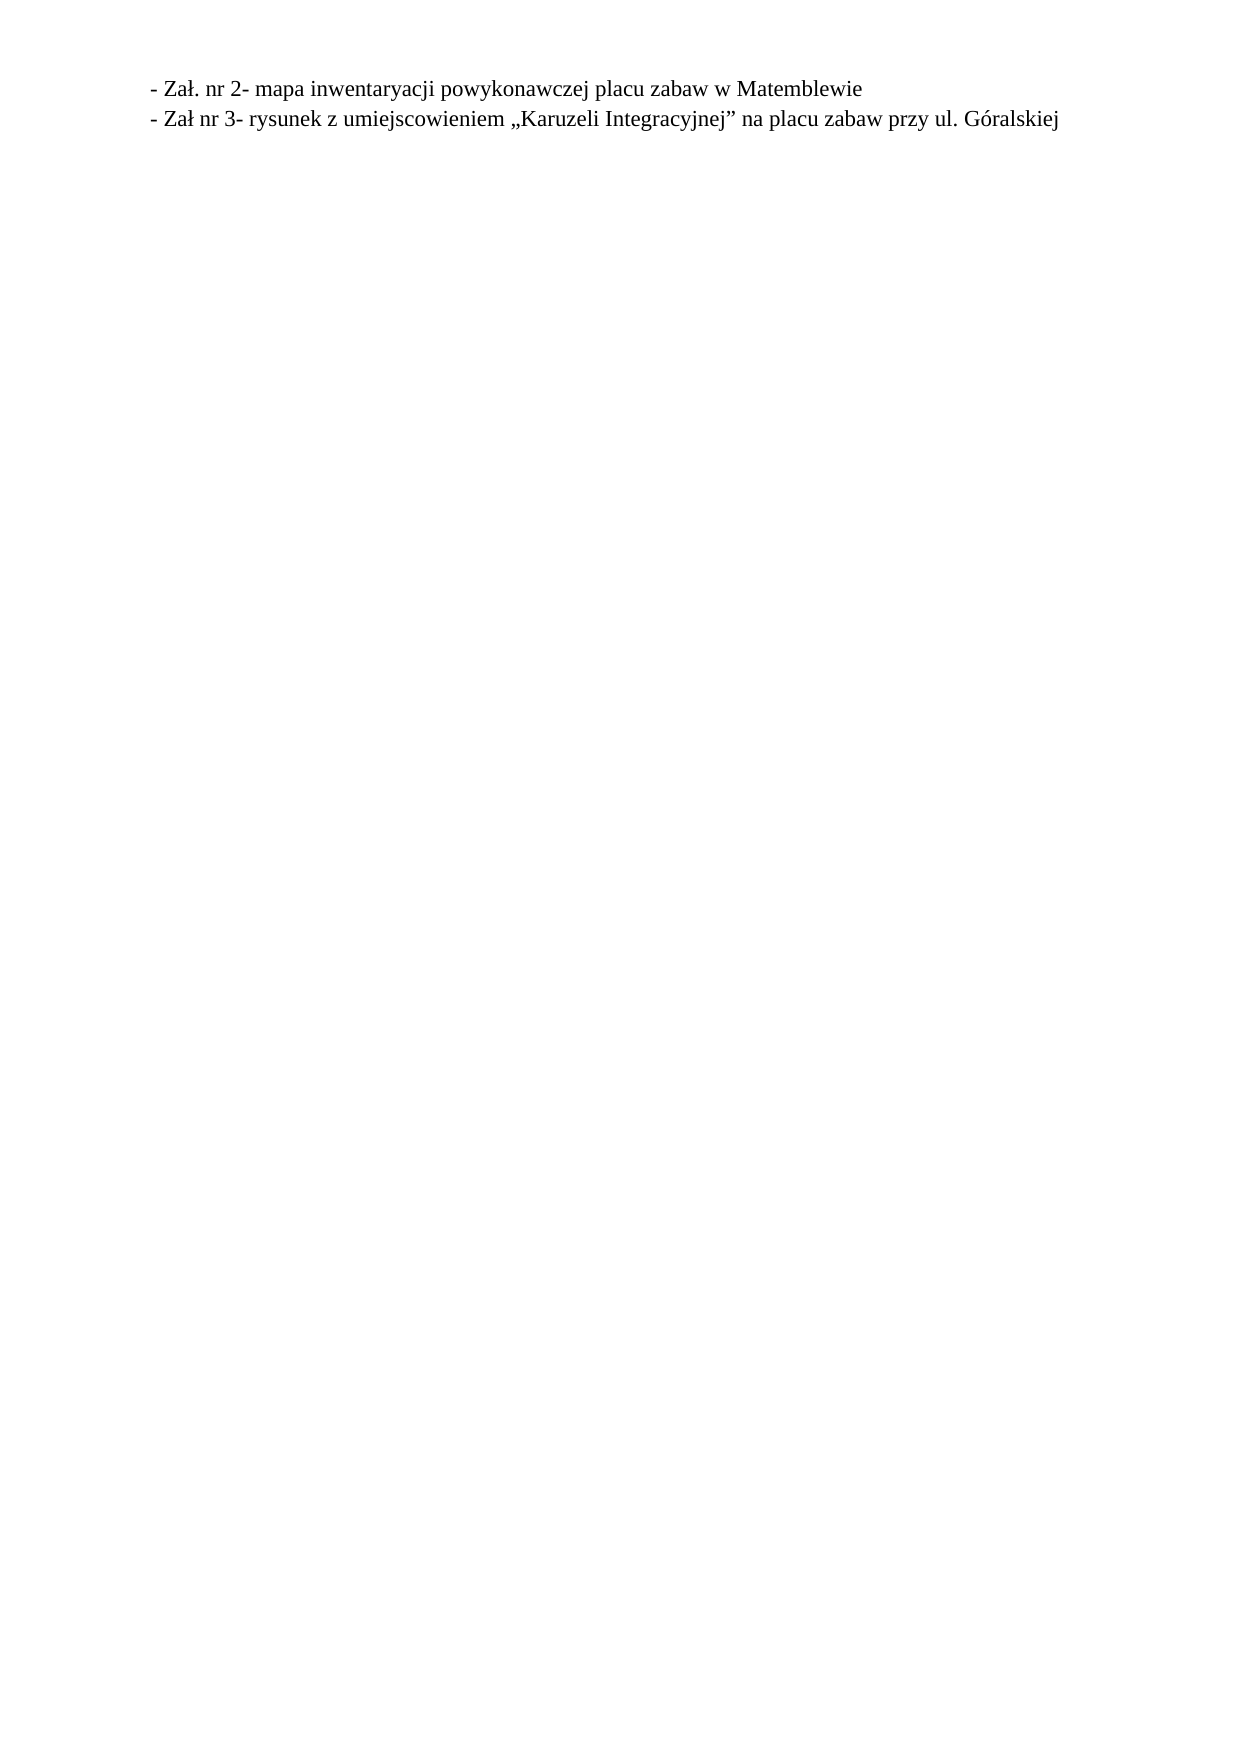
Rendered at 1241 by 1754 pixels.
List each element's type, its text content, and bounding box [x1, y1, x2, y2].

list - Zał. nr 2- mapa inwentaryacji powykonawczej placu zabaw w Matemblewie [150, 75, 1165, 101]
list - Zał nr 3- rysunek z umiejscowieniem „Karuzeli Integracyjnej” na placu zabaw przy ul. Góralskiej [150, 105, 1165, 132]
